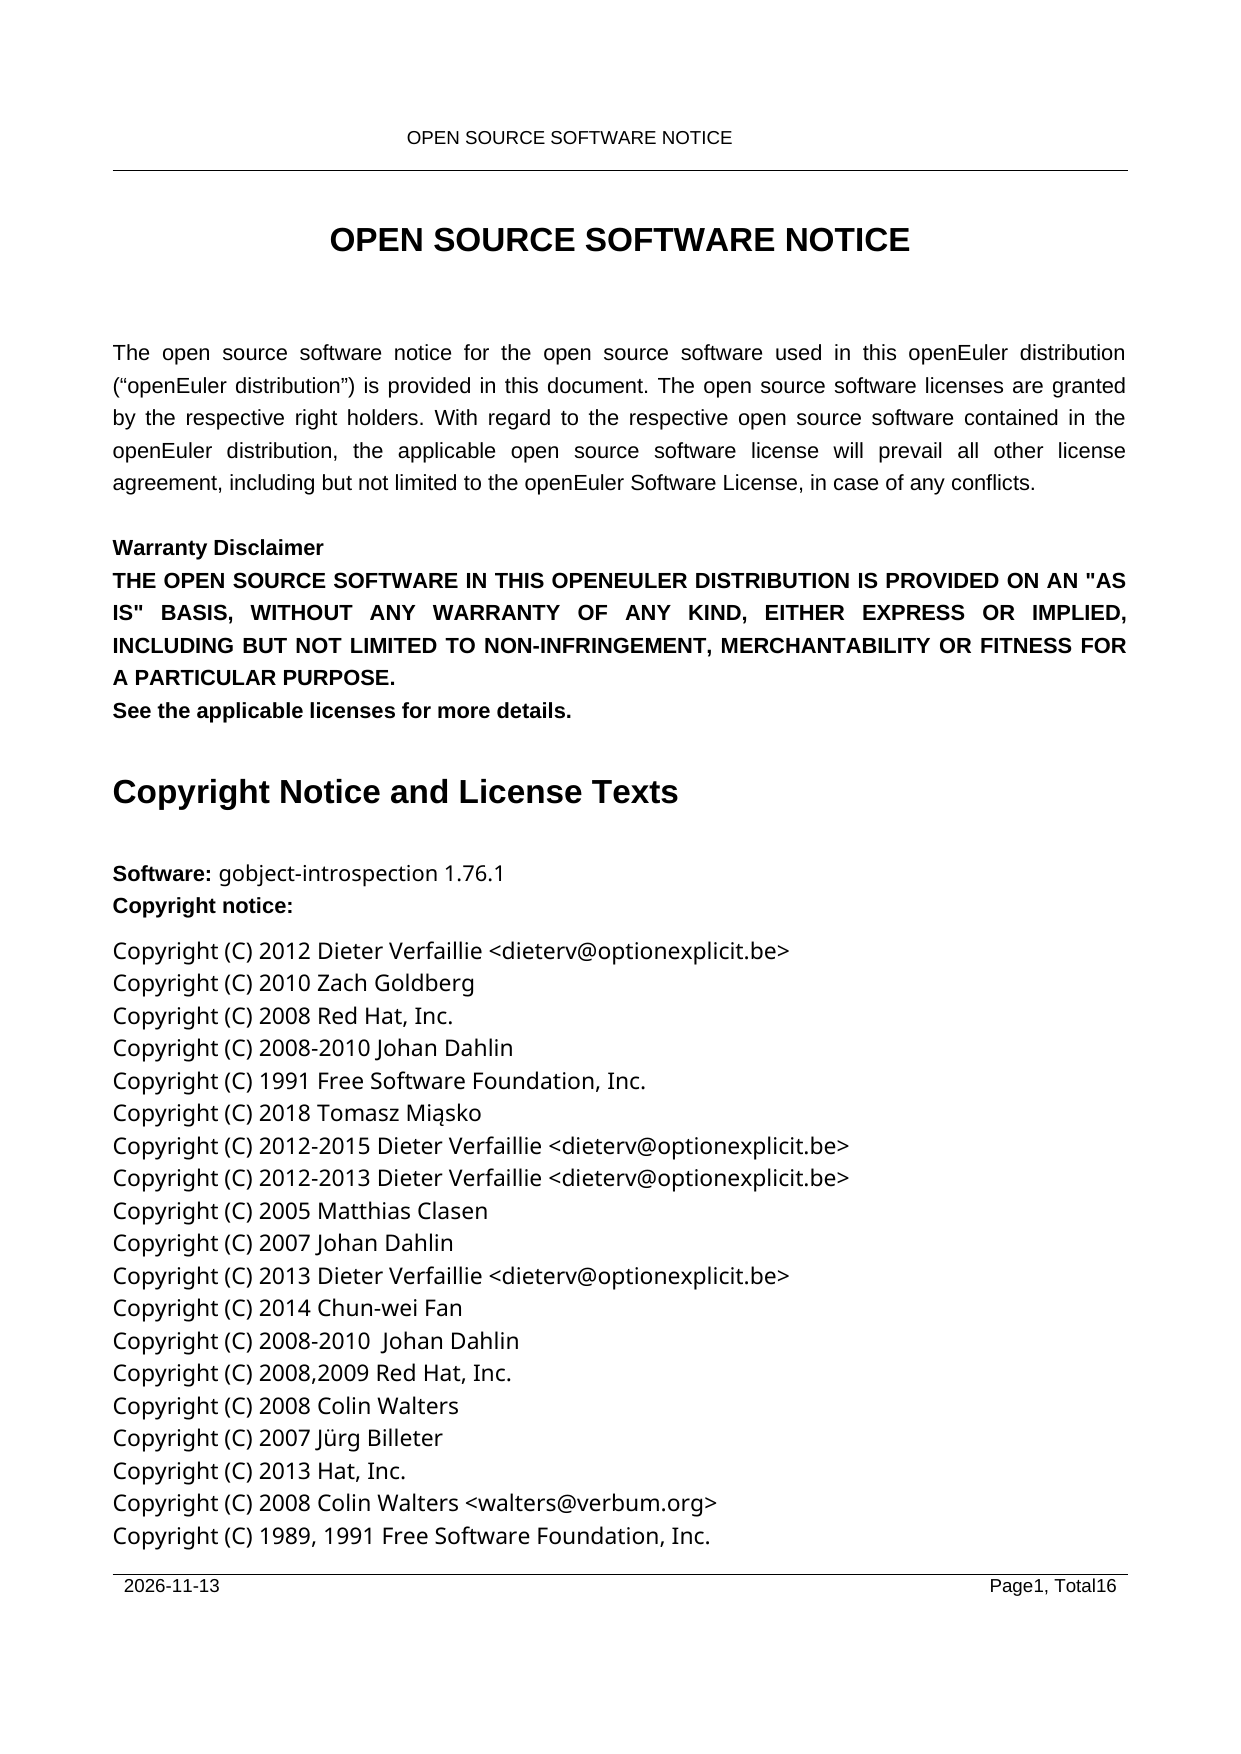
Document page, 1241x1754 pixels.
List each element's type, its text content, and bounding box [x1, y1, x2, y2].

text Copyright notice: [112, 889, 1128, 921]
text OPEN SOURCE SOFTWARE NOTICE [112, 206, 1128, 271]
text THE OPEN SOURCE SOFTWARE IN THIS OPENEULER DISTRIBUTION IS PROVIDED ON AN "AS IS" BASIS, WITHOUT ANY WARRANTY OF ANY KIND, EITHER EXPRESS OR IMPLIED, INCLUDING BUT NOT LIMITED TO NON-INFRINGEMENT, MERCHANTABILITY OR FITNESS FOR A PARTICULAR PURPOSE. See the applicable licenses for more details. [112, 564, 1128, 726]
title Software: gobject-introspection 1.76.1 [112, 856, 1128, 889]
text The open source software notice for the open source software used in this openEuler distribution (“openEuler distribution”) is provided in this document. The open source software licenses are granted by the respective right holders. With regard to the respective open source software contained in the openEuler distribution, the applicable open source software license will prevail all other license agreement, including but not limited to the openEuler Software License, in case of any conflicts. [112, 336, 1128, 499]
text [112, 934, 1128, 1551]
text Warranty Disclaimer [112, 531, 1128, 564]
text Copyright Notice and License Texts [112, 759, 1128, 824]
